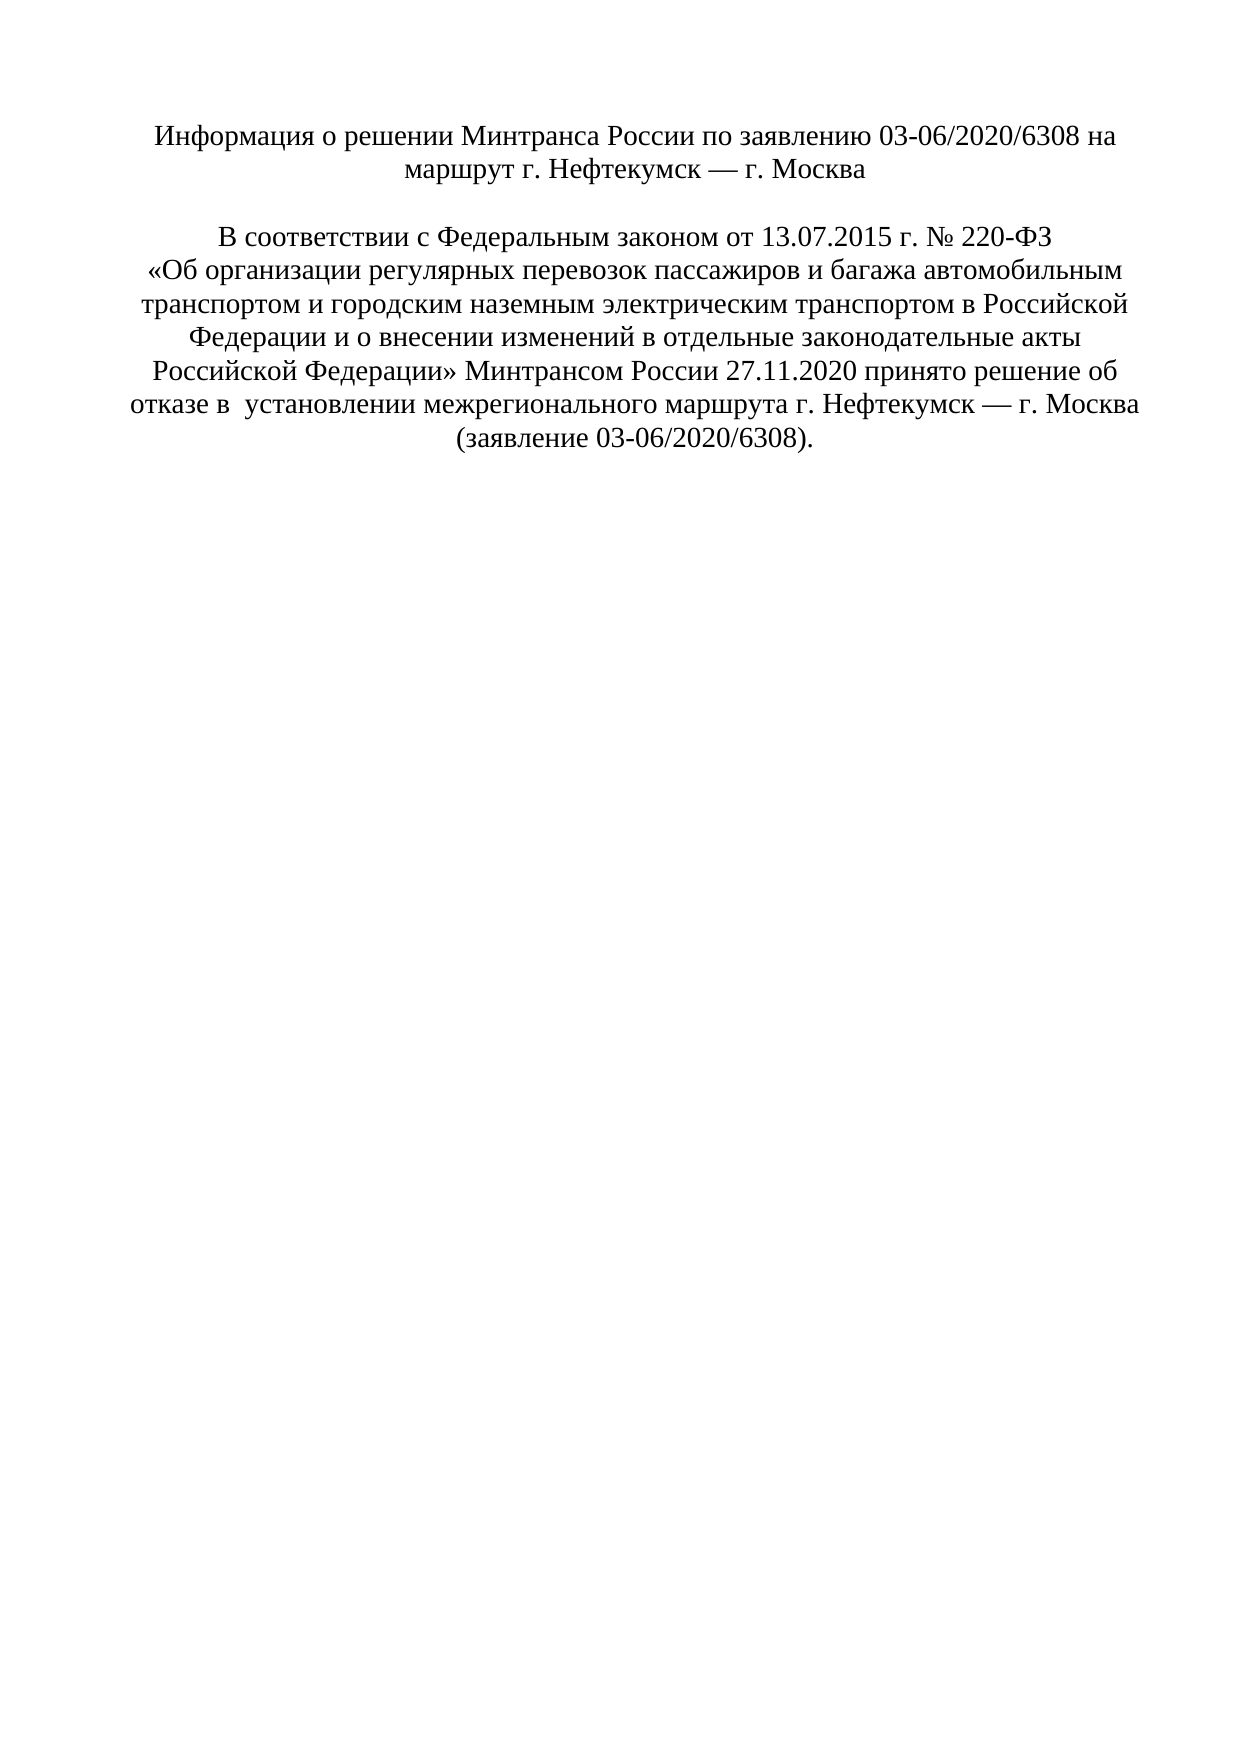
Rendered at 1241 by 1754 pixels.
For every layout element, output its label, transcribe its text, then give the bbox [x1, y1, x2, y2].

text В соответствии с Федеральным законом от 13.07.2015 г. № 220-ФЗ «Об организации регулярных перевозок пассажиров и багажа автомобильным транспортом и городским наземным электрическим транспортом в Российской Федерации и о внесении изменений в отдельные законодательные акты Российской Федерации» Минтрансом России 27.11.2020 принято решение об отказе в установлении межрегионального маршрута г. Нефтекумск — г. Москва (заявление 03-06/2020/6308). [118, 219, 1152, 453]
text Информация о решении Минтранса России по заявлению 03-06/2020/6308 на маршрут г. Нефтекумск — г. Москва [118, 118, 1152, 185]
